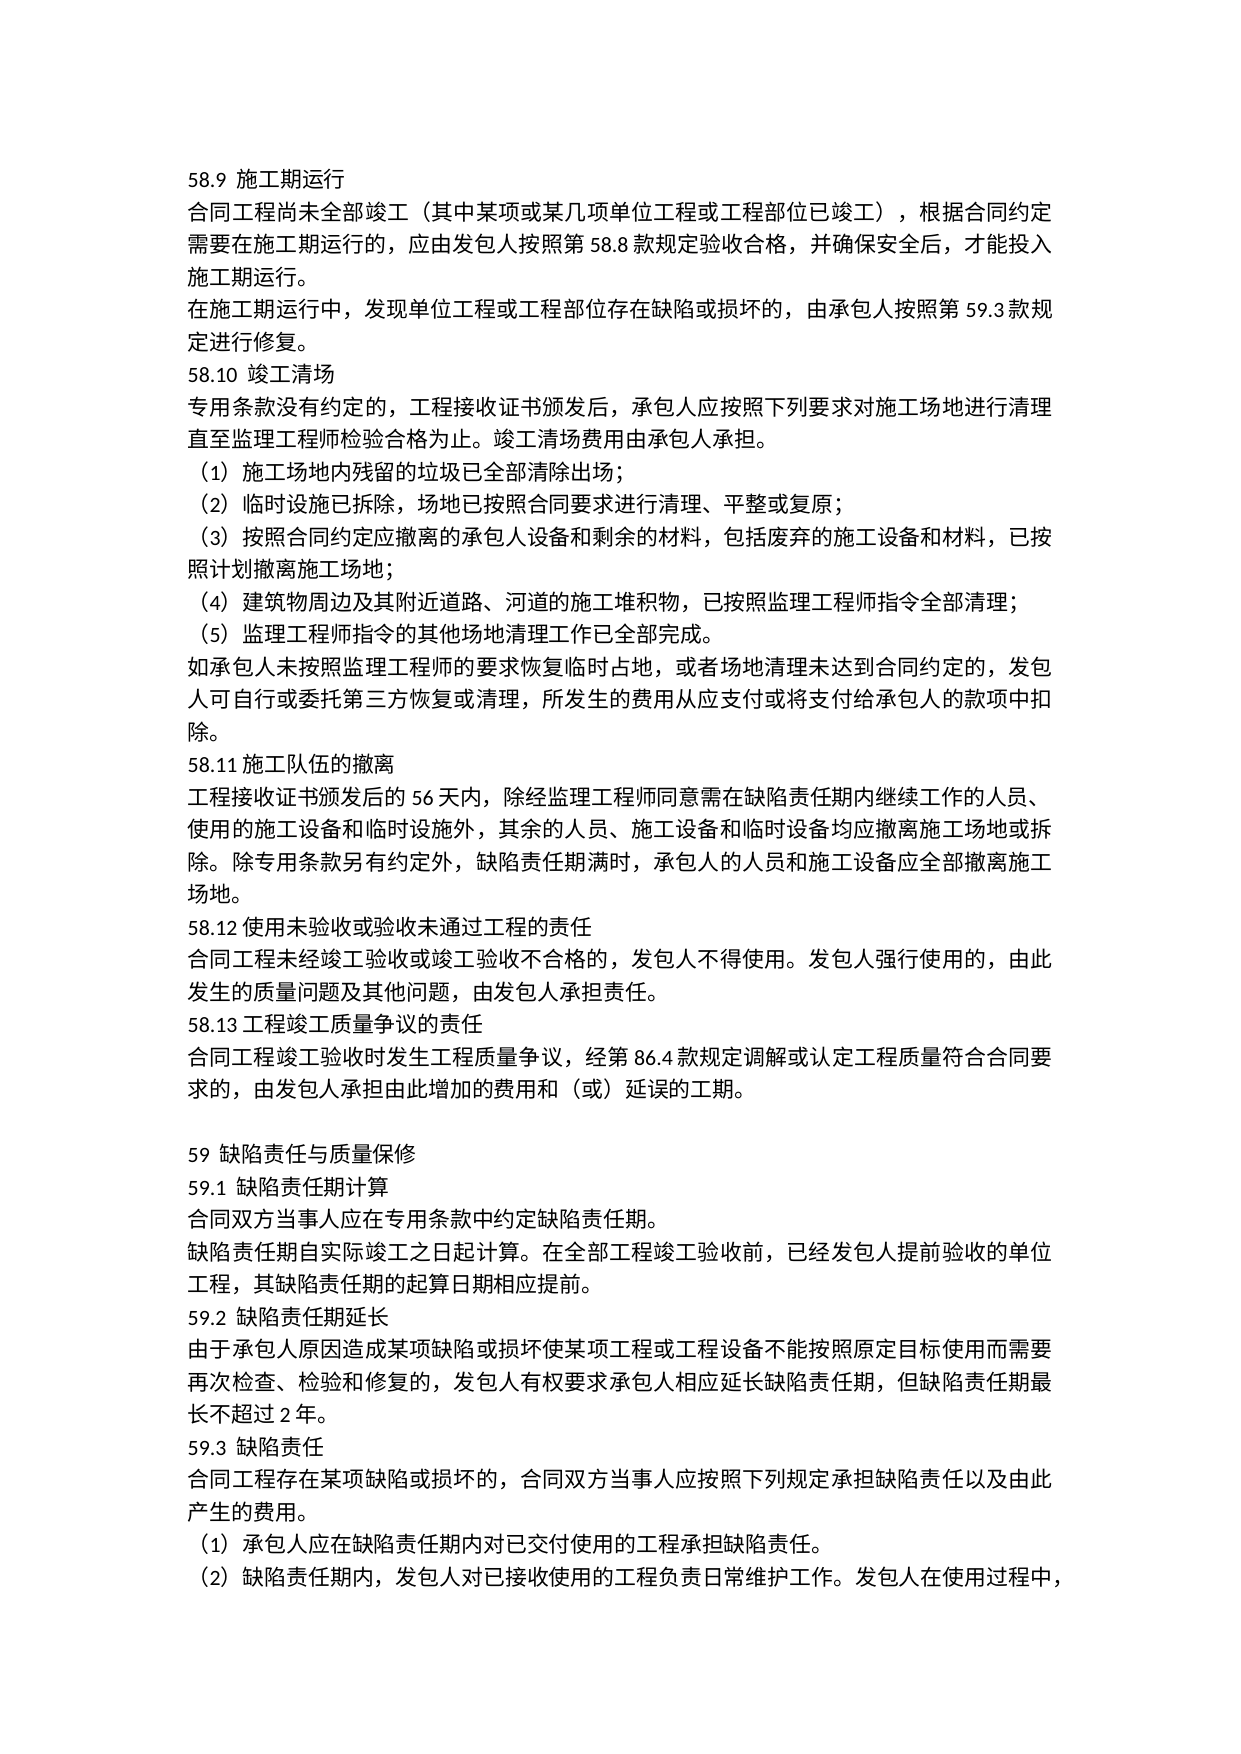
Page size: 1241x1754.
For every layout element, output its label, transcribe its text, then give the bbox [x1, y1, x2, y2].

text 合同双方当事人应在专用条款中约定缺陷责任期。 [187, 1202, 1053, 1234]
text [187, 1559, 1053, 1592]
text 58.12 使用未验收或验收未通过工程的责任 [187, 909, 1053, 942]
text 合同工程存在某项缺陷或损坏的，合同双方当事人应按照下列规定承担缺陷责任以及由此产生的费用。 [187, 1462, 1053, 1527]
text （1）施工场地内残留的垃圾已全部清除出场； [187, 454, 1053, 487]
text 在施工期运行中，发现单位工程或工程部位存在缺陷或损坏的，由承包人按照第59.3款规定进行修复。 [187, 292, 1053, 357]
text 如承包人未按照监理工程师的要求恢复临时占地，或者场地清理未达到合同约定的，发包人可自行或委托第三方恢复或清理，所发生的费用从应支付或将支付给承包人的款项中扣除。 [187, 649, 1053, 747]
text 59.3 缺陷责任 [187, 1429, 1053, 1462]
text 合同工程尚未全部竣工（其中某项或某几项单位工程或工程部位已竣工），根据合同约定需要在施工期运行的，应由发包人按照第58.8款规定验收合格，并确保安全后，才能投入施工期运行。 [187, 194, 1053, 292]
text 合同工程未经竣工验收或竣工验收不合格的，发包人不得使用。发包人强行使用的，由此发生的质量问题及其他问题，由发包人承担责任。 [187, 942, 1053, 1007]
text 58.9 施工期运行 [187, 162, 1053, 194]
text 由于承包人原因造成某项缺陷或损坏使某项工程或工程设备不能按照原定目标使用而需要再次检查、检验和修复的，发包人有权要求承包人相应延长缺陷责任期，但缺陷责任期最长不超过2年。 [187, 1332, 1053, 1429]
text 合同工程竣工验收时发生工程质量争议，经第86.4款规定调解或认定工程质量符合合同要求的，由发包人承担由此增加的费用和（或）延误的工期。 [187, 1039, 1053, 1104]
text 58.10 竣工清场 [187, 357, 1053, 389]
text （4）建筑物周边及其附近道路、河道的施工堆积物，已按照监理工程师指令全部清理； [187, 584, 1053, 617]
text （3）按照合同约定应撤离的承包人设备和剩余的材料，包括废弃的施工设备和材料，已按照计划撤离施工场地； [187, 519, 1053, 584]
text 59.1 缺陷责任期计算 [187, 1169, 1053, 1202]
text 58.13 工程竣工质量争议的责任 [187, 1007, 1053, 1039]
text （2）临时设施已拆除，场地已按照合同要求进行清理、平整或复原； [187, 487, 1053, 519]
text 专用条款没有约定的，工程接收证书颁发后，承包人应按照下列要求对施工场地进行清理，直至监理工程师检验合格为止。竣工清场费用由承包人承担。 [187, 389, 1053, 454]
text 59.2 缺陷责任期延长 [187, 1299, 1053, 1332]
text （1）承包人应在缺陷责任期内对已交付使用的工程承担缺陷责任。 [187, 1527, 1053, 1559]
text 59 缺陷责任与质量保修 [187, 1137, 1053, 1169]
text 工程接收证书颁发后的56天内，除经监理工程师同意需在缺陷责任期内继续工作的人员、使用的施工设备和临时设施外，其余的人员、施工设备和临时设备均应撤离施工场地或拆除。除专用条款另有约定外，缺陷责任期满时，承包人的人员和施工设备应全部撤离施工场地。 [187, 779, 1053, 909]
text 58.11 施工队伍的撤离 [187, 747, 1053, 779]
text （5）监理工程师指令的其他场地清理工作已全部完成。 [187, 617, 1053, 649]
text 缺陷责任期自实际竣工之日起计算。在全部工程竣工验收前，已经发包人提前验收的单位工程，其缺陷责任期的起算日期相应提前。 [187, 1234, 1053, 1299]
